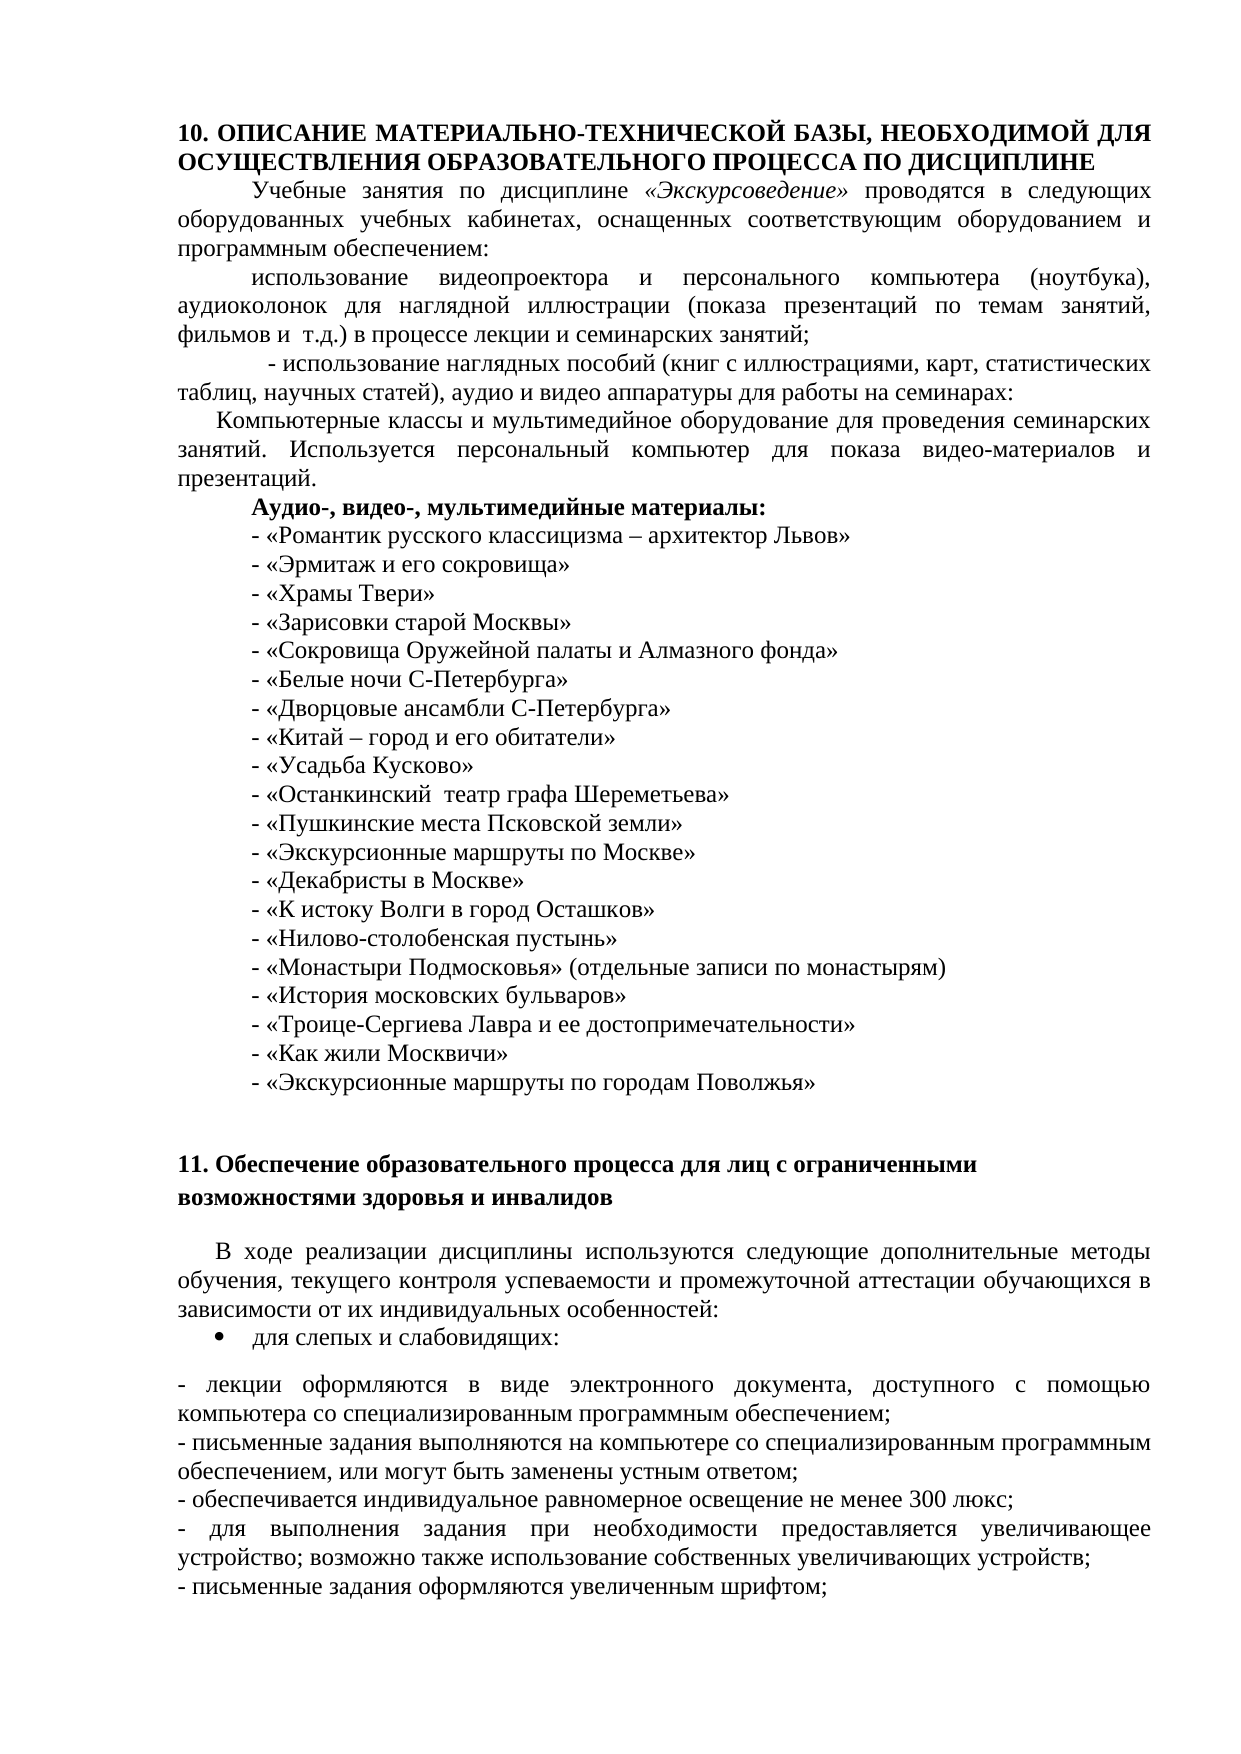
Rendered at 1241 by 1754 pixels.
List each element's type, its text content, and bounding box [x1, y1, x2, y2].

text - «Монастыри Подмосковья» (отдельные записи по монастырям) [177, 952, 1152, 981]
text - «История московских бульваров» [177, 981, 1152, 1009]
text - обеспечивается индивидуальное равномерное освещение не менее 300 люкс; [177, 1484, 1152, 1513]
list для слепых и слабовидящих: [215, 1322, 1152, 1351]
text Компьютерные классы и мультимедийное оборудование для проведения семинарских занятий. Используется персональный компьютер для показа видео-материалов и презентаций. [177, 406, 1152, 492]
text - «Зарисовки старой Москвы» [177, 607, 1152, 636]
text - «Дворцовые ансамбли С-Петербурга» [177, 693, 1152, 722]
text - лекции оформляются в виде электронного документа, доступного с помощью компьютера со специализированным программным обеспечением; [177, 1369, 1152, 1427]
text В ходе реализации дисциплины используются следующие дополнительные методы обучения, текущего контроля успеваемости и промежуточной аттестации обучающихся в зависимости от их индивидуальных особенностей: [177, 1236, 1152, 1322]
text - использование наглядных пособий (книг с иллюстрациями, карт, статистических таблиц, научных статей), аудио и видео аппаратуры для работы на семинарах: [177, 348, 1152, 406]
text - «Храмы Твери» [177, 578, 1152, 607]
text - «Китай – город и его обитатели» [177, 722, 1152, 751]
text 11. Обеспечение образовательного процесса для лиц с ограниченными возможностями здоровья и инвалидов [177, 1149, 1152, 1211]
text - «Усадьба Кусково» [177, 751, 1152, 779]
text - «Останкинский театр графа Шереметьева» [177, 779, 1152, 808]
text Аудио-, видео-, мультимедийные материалы: [177, 492, 1152, 521]
text - письменные задания выполняются на компьютере со специализированным программным обеспечением, или могут быть заменены устным ответом; [177, 1427, 1152, 1484]
text - письменные задания оформляются увеличенным шрифтом; [177, 1571, 1152, 1599]
text - «Романтик русского классицизма – архитектор Львов» [177, 521, 1152, 549]
text - «Пушкинские места Псковской земли» [177, 808, 1152, 837]
text - «Декабристы в Москве» [177, 866, 1152, 894]
text - «Как жили Москвичи» [177, 1038, 1152, 1067]
text - «Эрмитаж и его сокровища» [177, 549, 1152, 578]
text - «Сокровища Оружейной палаты и Алмазного фонда» [177, 636, 1152, 664]
text - «Белые ночи С-Петербурга» [177, 664, 1152, 693]
text - «Экскурсионные маршруты по городам Поволжья» [177, 1067, 1152, 1096]
text - «Нилово-столобенская пустынь» [177, 923, 1152, 952]
text - «Троице-Сергиева Лавра и ее достопримечательности» [177, 1009, 1152, 1038]
text - «К истоку Волги в город Осташков» [177, 894, 1152, 923]
text использование видеопроектора и персонального компьютера (ноутбука), аудиоколонок для наглядной иллюстрации (показа презентаций по темам занятий, фильмов и т.д.) в процессе лекции и семинарских занятий; [177, 262, 1152, 348]
text Учебные занятия по дисциплине «Экскурсоведение» проводятся в следующих оборудованных учебных кабинетах, оснащенных соответствующим оборудованием и программным обеспечением: [177, 176, 1152, 262]
text - «Экскурсионные маршруты по Москве» [177, 837, 1152, 866]
text - для выполнения задания при необходимости предоставляется увеличивающее устройство; возможно также использование собственных увеличивающих устройств; [177, 1513, 1152, 1571]
text 10. ОПИСАНИЕ МАТЕРИАЛЬНО-ТЕХНИЧЕСКОЙ БАЗЫ, НЕОБХОДИМОЙ ДЛЯ ОСУЩЕСТВЛЕНИЯ ОБРАЗОВАТЕЛЬНОГО ПРОЦЕССА ПО ДИСЦИПЛИНЕ [177, 118, 1152, 176]
